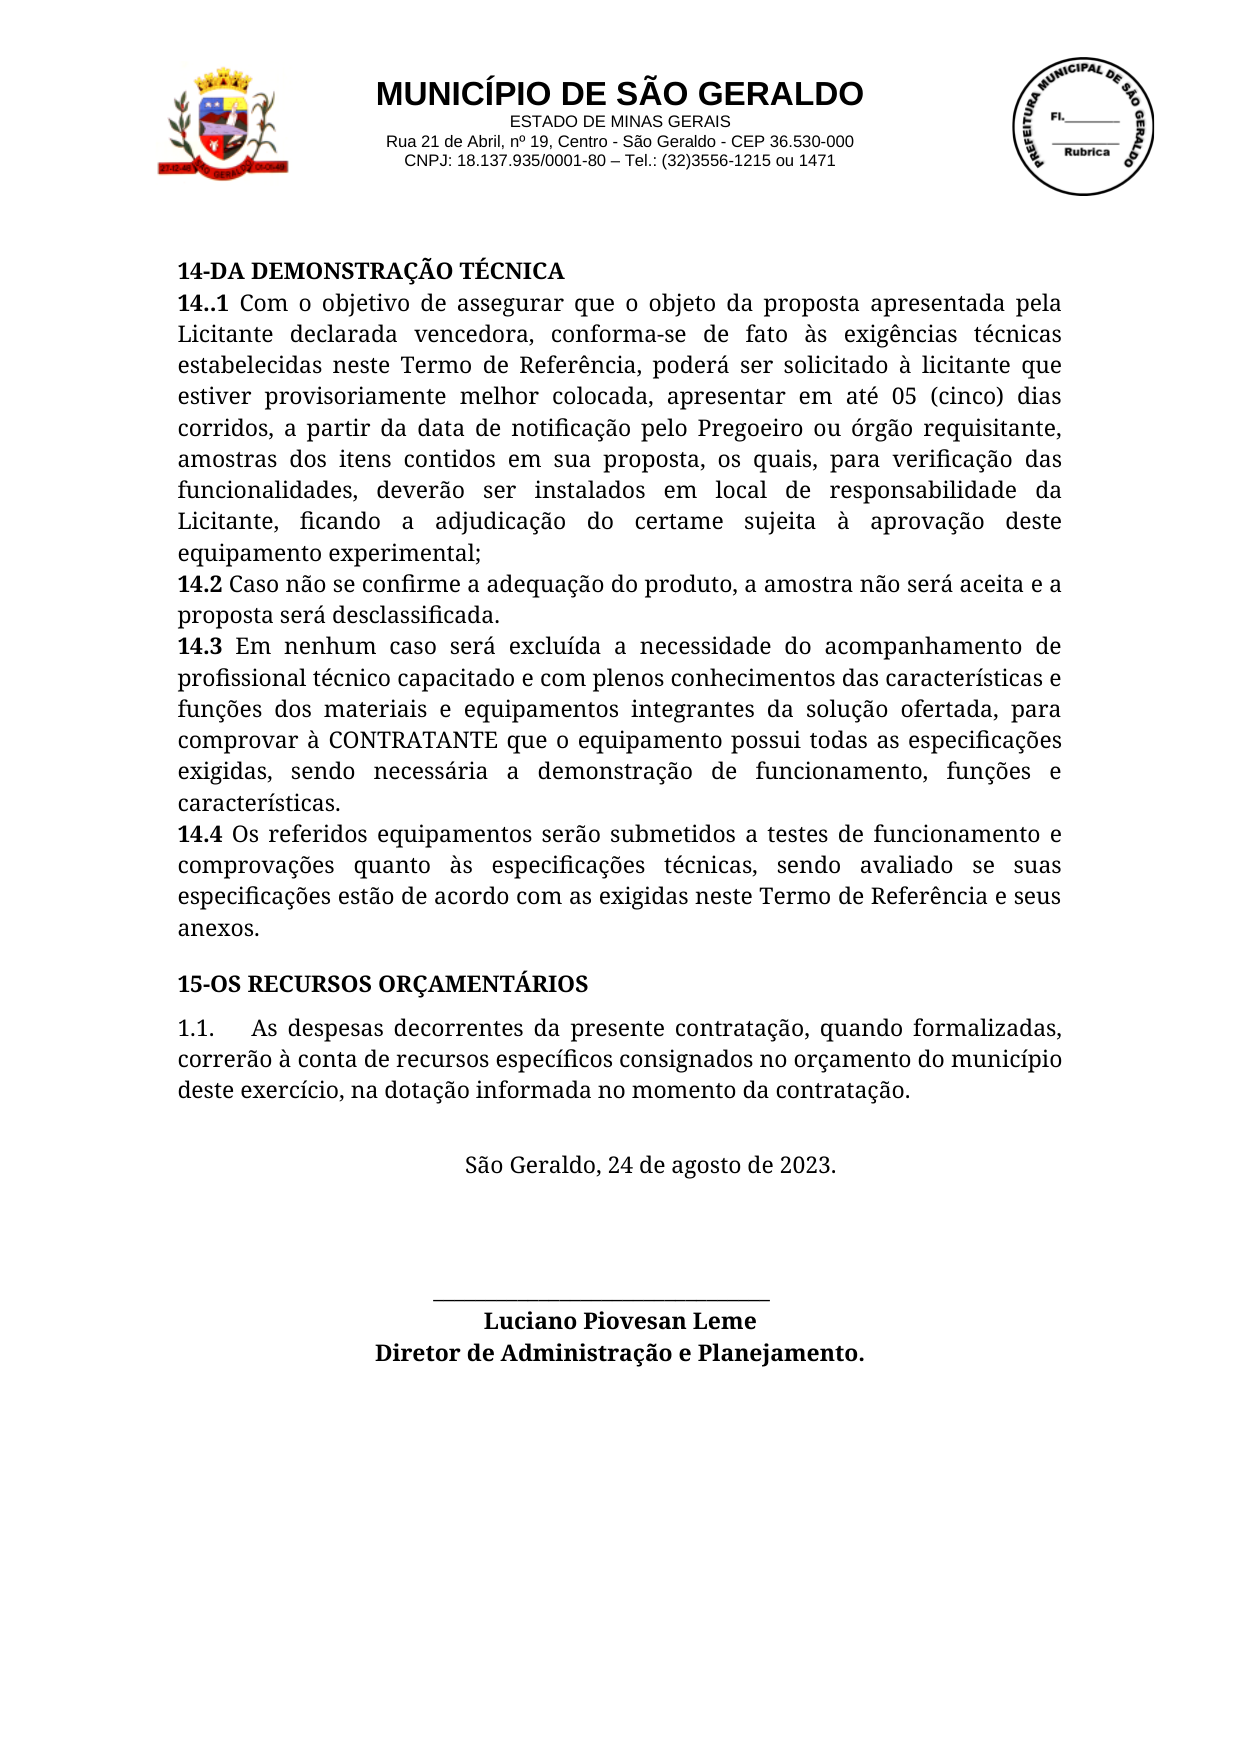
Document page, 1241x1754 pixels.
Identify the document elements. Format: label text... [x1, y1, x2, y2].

text São Geraldo, 24 de agosto de 2023. [177, 1149, 1063, 1180]
list As despesas decorrentes da presente contratação, quando formalizadas, correrão à conta de recursos específicos consignados no orçamento do município deste exercício, na dotação informada no momento da contratação. [177, 1012, 1063, 1105]
text Diretor de Administração e Planejamento. [177, 1337, 1063, 1368]
text 14.4 Os referidos equipamentos serão submetidos a testes de funcionamento e comprovações quanto às especificações técnicas, sendo avaliado se suas especificações estão de acordo com as exigidas neste Termo de Referência e seus anexos. [177, 818, 1063, 943]
picture [1012, 57, 1155, 196]
text 14.3 Em nenhum caso será excluída a necessidade do acompanhamento de profissional técnico capacitado e com plenos conhecimentos das características e funções dos materiais e equipamentos integrantes da solução ofertada, para comprovar à CONTRATANTE que o equipamento possui todas as especificações exigidas, sendo necessária a demonstração de funcionamento, funções e características. [177, 630, 1063, 818]
text 15-OS RECURSOS ORÇAMENTÁRIOS [177, 968, 1063, 999]
text 14.2 Caso não se confirme a adequação do produto, a amostra não será aceita e a proposta será desclassificada. [177, 568, 1063, 630]
text 14-DA DEMONSTRAÇÃO TÉCNICA [177, 255, 1063, 287]
text ________________________________ [177, 1274, 1063, 1305]
text Luciano Piovesan Leme [177, 1305, 1063, 1337]
text 14..1 Com o objetivo de assegurar que o objeto da proposta apresentada pela Licitante declarada vencedora, conforma-se de fato às exigências técnicas estabelecidas neste Termo de Referência, poderá ser solicitado à licitante que estiver provisoriamente melhor colocada, apresentar em até 05 (cinco) dias corridos, a partir da data de notificação pelo Pregoeiro ou órgão requisitante, amostras dos itens contidos em sua proposta, os quais, para verificação das funcionalidades, deverão ser instalados em local de responsabilidade da Licitante, ficando a adjudicação do certame sujeita à aprovação deste equipamento experimental; [177, 287, 1063, 568]
